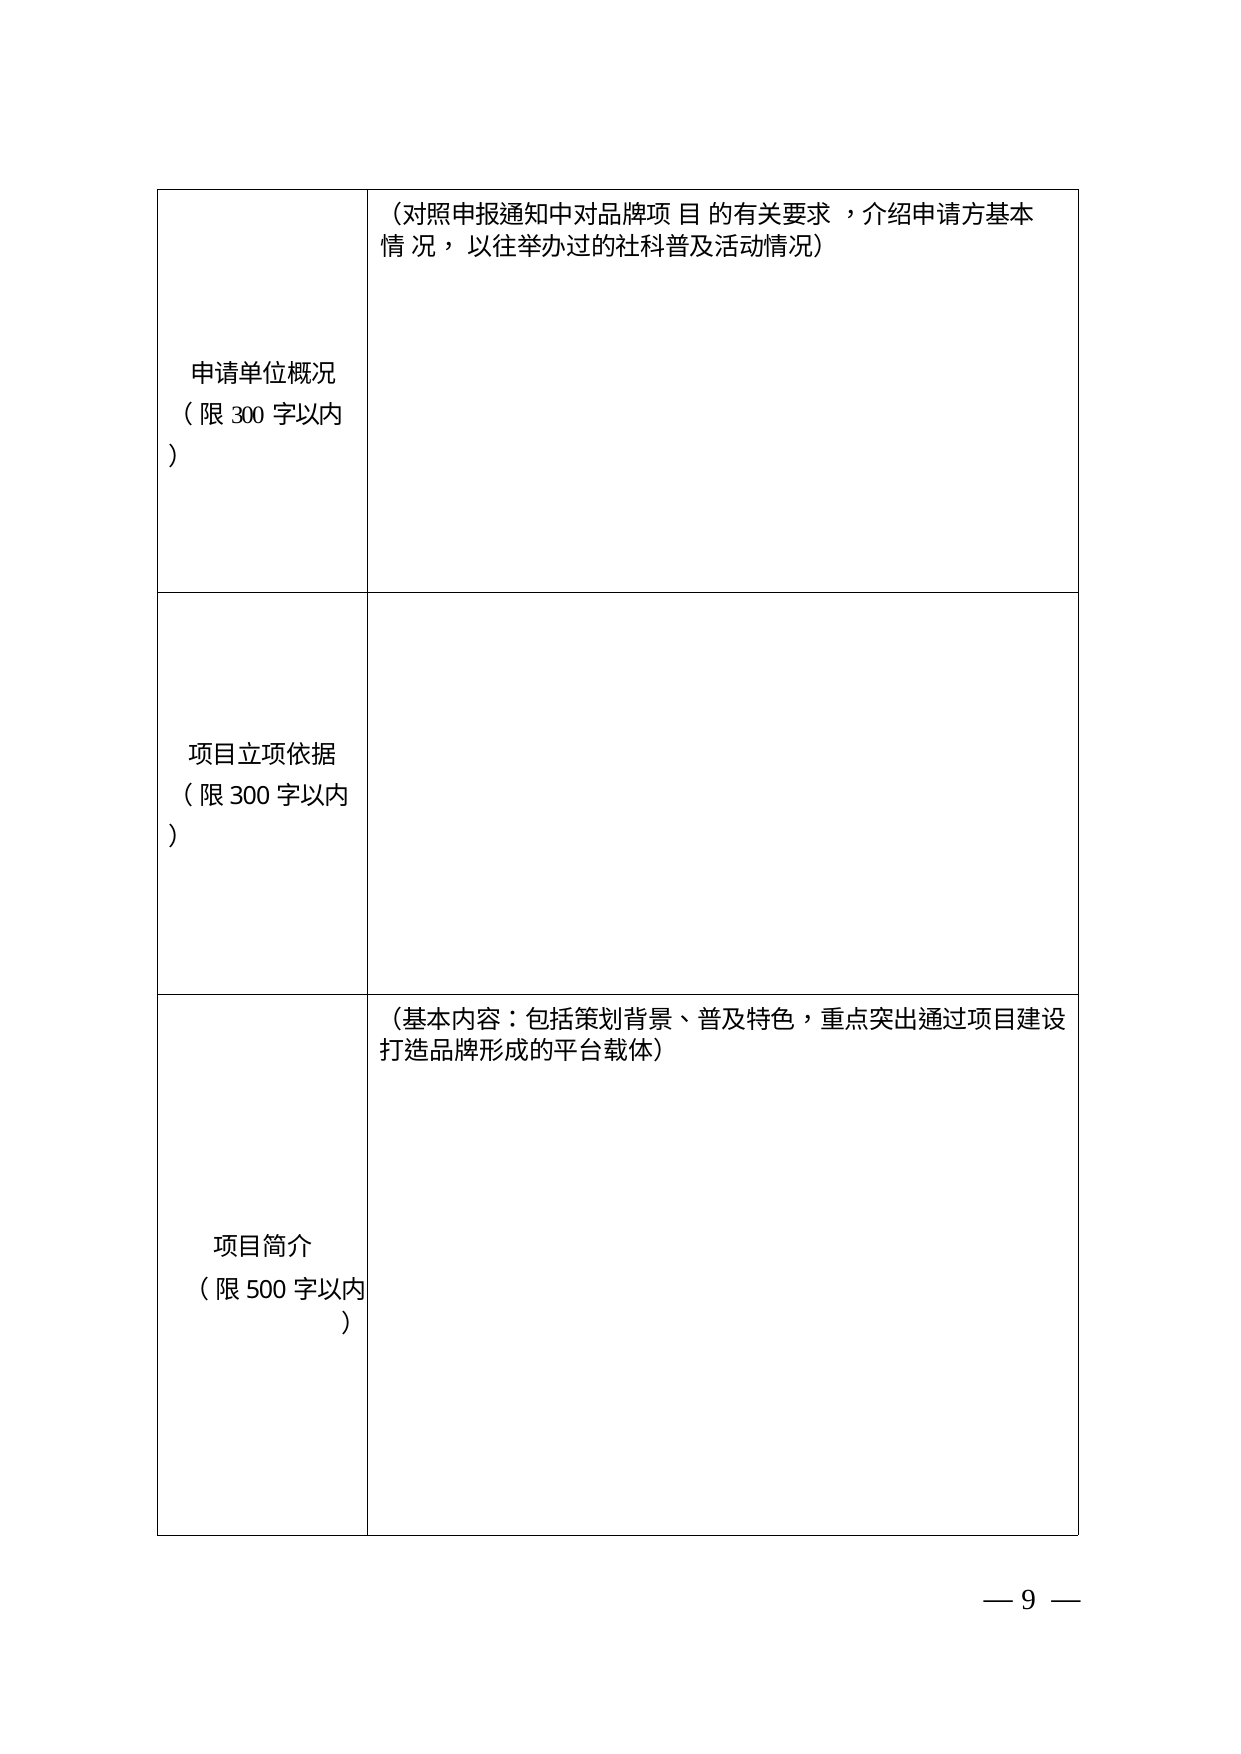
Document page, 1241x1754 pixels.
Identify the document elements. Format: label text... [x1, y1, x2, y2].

table_header （对照申报通知中对品牌项 目 的有关要求 ，介绍申请方基本情 况， 以往举办过的社科普及活动情况） [368, 190, 1078, 591]
table_header 申请单位概况 （ 限 300 字以内 ） [158, 190, 367, 591]
table_cell 项目立项依据 （ 限300 字以内 ） [158, 593, 367, 993]
table_cell [368, 593, 1078, 993]
table_cell （基本内容：包括策划背景、普及特色，重点突出通过项目建设 打造品牌形成的平台载体） [368, 995, 1078, 1535]
table_cell 项目简介 （ 限500 字以内 ） [158, 995, 367, 1535]
